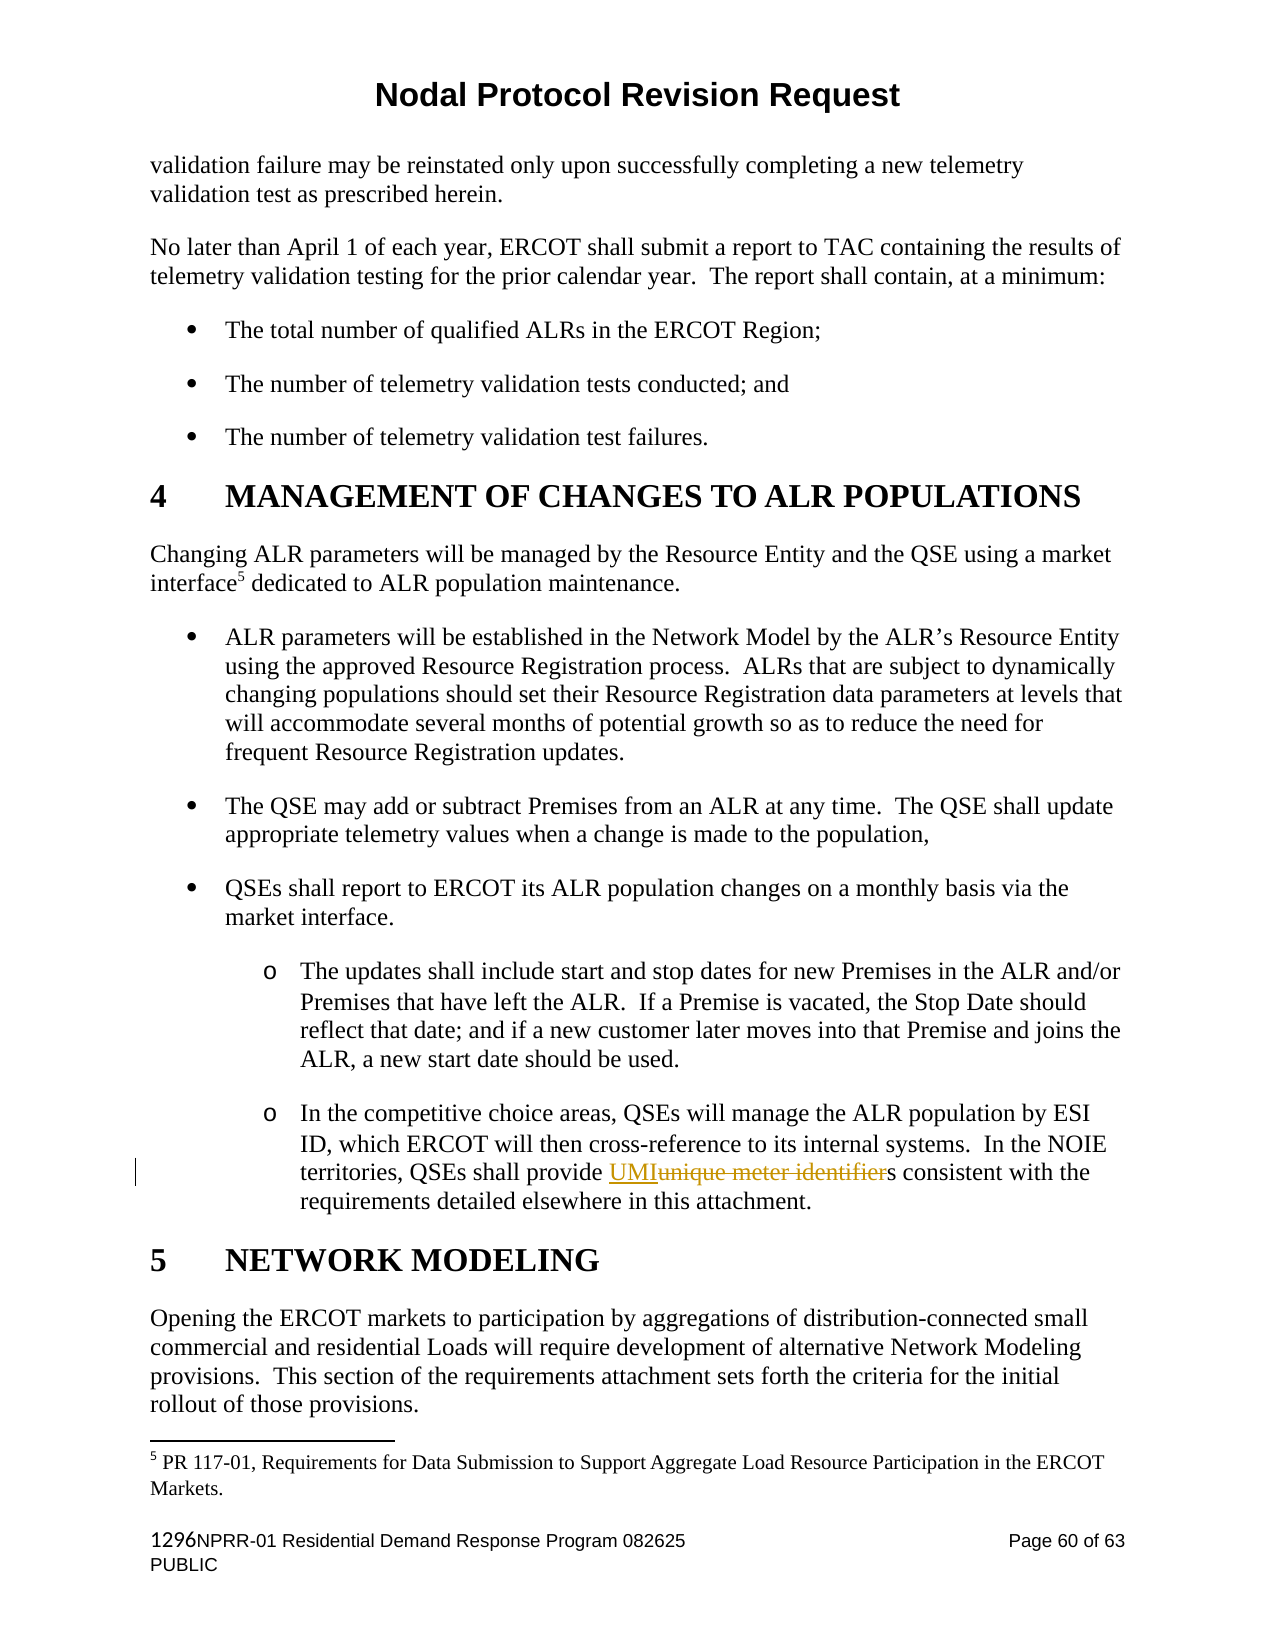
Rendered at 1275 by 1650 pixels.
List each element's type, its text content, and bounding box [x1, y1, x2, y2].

list The number of telemetry validation test failures. [187, 422, 1125, 451]
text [150, 150, 1125, 207]
text Changing ALR parameters will be managed by the Resource Entity and the QSE using a market interface dedicated to ALR population maintenance. [150, 539, 1125, 597]
text No later than April 1 of each year, ERCOT shall submit a report to TAC containing the results of telemetry validation testing for the prior calendar year. The report shall contain, at a minimum: [150, 232, 1125, 290]
text Opening the ERCOT markets to participation by aggregations of distribution-connected small commercial and residential Loads will require development of alternative Network Modeling provisions. This section of the requirements attachment sets forth the criteria for the initial rollout of those provisions. [150, 1303, 1125, 1418]
list ALR parameters will be established in the Network Model by the ALR’s Resource Entity using the approved Resource Registration process. ALRs that are subject to dynamically changing populations should set their Resource Registration data parameters at levels that will accommodate several months of potential growth so as to reduce the need for frequent Resource Registration updates. [187, 622, 1125, 766]
list QSEs shall report to ERCOT its ALR population changes on a monthly basis via the market interface. [187, 873, 1125, 931]
list In the competitive choice areas, QSEs will manage the ALR population by ESI ID, which ERCOT will then cross-reference to its internal systems. In the NOIE territories, QSEs shall provide s consistent with the requirements detailed elsewhere in this attachment. [262, 1098, 1125, 1215]
text 5 Network Modeling [150, 1240, 1125, 1278]
list The QSE may add or subtract Premises from an ALR at any time. The QSE shall update appropriate telemetry values when a change is made to the population, [187, 791, 1125, 848]
list The number of telemetry validation tests conducted; and [187, 369, 1125, 397]
list The total number of qualified ALRs in the ERCOT Region; [187, 315, 1125, 344]
list The updates shall include start and stop dates for new Premises in the ALR and/or Premises that have left the ALR. If a Premise is vacated, the Stop Date should reflect that date; and if a new customer later moves into that Premise and joins the ALR, a new start date should be used. [262, 956, 1125, 1073]
text 4 Management of Changes to ALR Populations [150, 476, 1125, 514]
